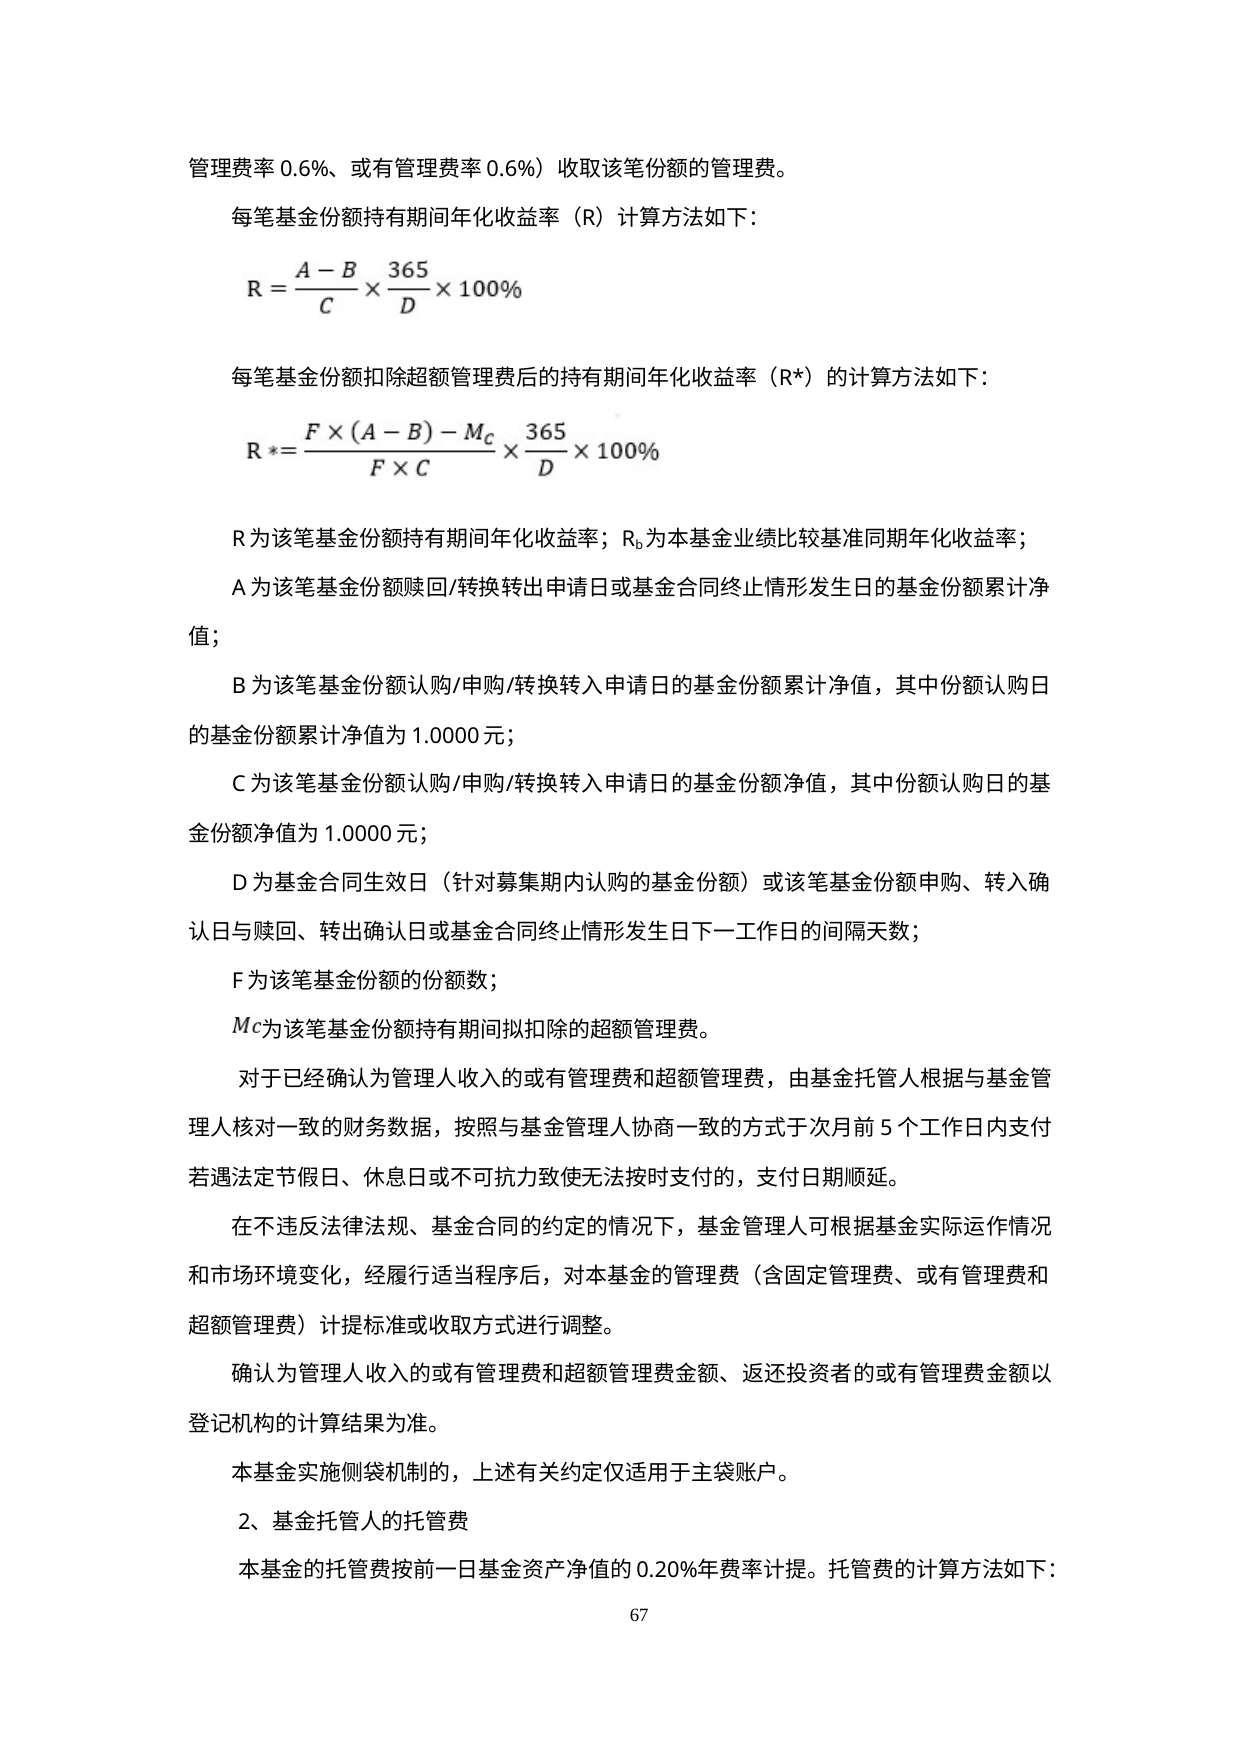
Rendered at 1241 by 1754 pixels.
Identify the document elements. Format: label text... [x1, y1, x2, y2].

text A为该笔基金份额赎回/转换转出申请日或基金合同终止情形发生日的基金份额累计净值； [188, 569, 1052, 652]
picture [231, 248, 523, 317]
text 本基金实施侧袋机制的，上述有关约定仅适用于主袋账户。 [188, 1454, 1052, 1487]
text 为该笔基金份额持有期间拟扣除的超额管理费。 [188, 1011, 1052, 1044]
text D为基金合同生效日（针对募集期内认购的基金份额）或该笔基金份额申购、转入确认日与赎回、转出确认日或基金合同终止情形发生日下一工作日的间隔天数； [188, 864, 1052, 947]
text 确认为管理人收入的或有管理费和超额管理费金额、返还投资者的或有管理费金额以登记机构的计算结果为准。 [188, 1356, 1052, 1438]
text R为该笔基金份额持有期间年化收益率；Rb为本基金业绩比较基准同期年化收益率； [188, 520, 1052, 553]
text 每笔基金份额持有期间年化收益率（R）计算方法如下： [188, 199, 1052, 232]
text 在不违反法律法规、基金合同的约定的情况下，基金管理人可根据基金实际运作情况和市场环境变化，经履行适当程序后，对本基金的管理费（含固定管理费、或有管理费和超额管理费）计提标准或收取方式进行调整。 [188, 1208, 1052, 1258]
text 对于已经确认为管理人收入的或有管理费和超额管理费，由基金托管人根据与基金管理人核对一致的财务数据，按照与基金管理人协商一致的方式于次月前5个工作日内支付。若遇法定节假日、休息日或不可抗力致使无法按时支付的，支付日期顺延。 [188, 1060, 1052, 1112]
text 对于已经确认为管理人收入的或有管理费和超额管理费，由基金托管人根据与基金管理人核对一致的财务数据，按照与基金管理人协商一致的方式于次月前5个工作日内支付。若遇法定节假日、休息日或不可抗力致使无法按时支付的，支付日期顺延。 [188, 1142, 1052, 1192]
text C为该笔基金份额认购/申购/转换转入申请日的基金份额净值，其中份额认购日的基金份额净值为1.0000元； [188, 766, 1052, 848]
text 每笔基金份额扣除超额管理费后的持有期间年化收益率（R*）的计算方法如下： [188, 360, 1052, 393]
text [188, 150, 1052, 183]
text 本基金的托管费按前一日基金资产净值的0.20%年费率计提。托管费的计算方法如下： [188, 1552, 1052, 1585]
text F为该笔基金份额的份额数； [188, 962, 1052, 996]
text 在不违反法律法规、基金合同的约定的情况下，基金管理人可根据基金实际运作情况和市场环境变化，经履行适当程序后，对本基金的管理费（含固定管理费、或有管理费和超额管理费）计提标准或收取方式进行调整。 [188, 1290, 1052, 1340]
picture [231, 1014, 262, 1038]
picture [231, 408, 660, 481]
text B为该笔基金份额认购/申购/转换转入申请日的基金份额累计净值，其中份额认购日的基金份额累计净值为1.0000元； [188, 667, 1052, 750]
text 2、基金托管人的托管费 [188, 1503, 1052, 1536]
